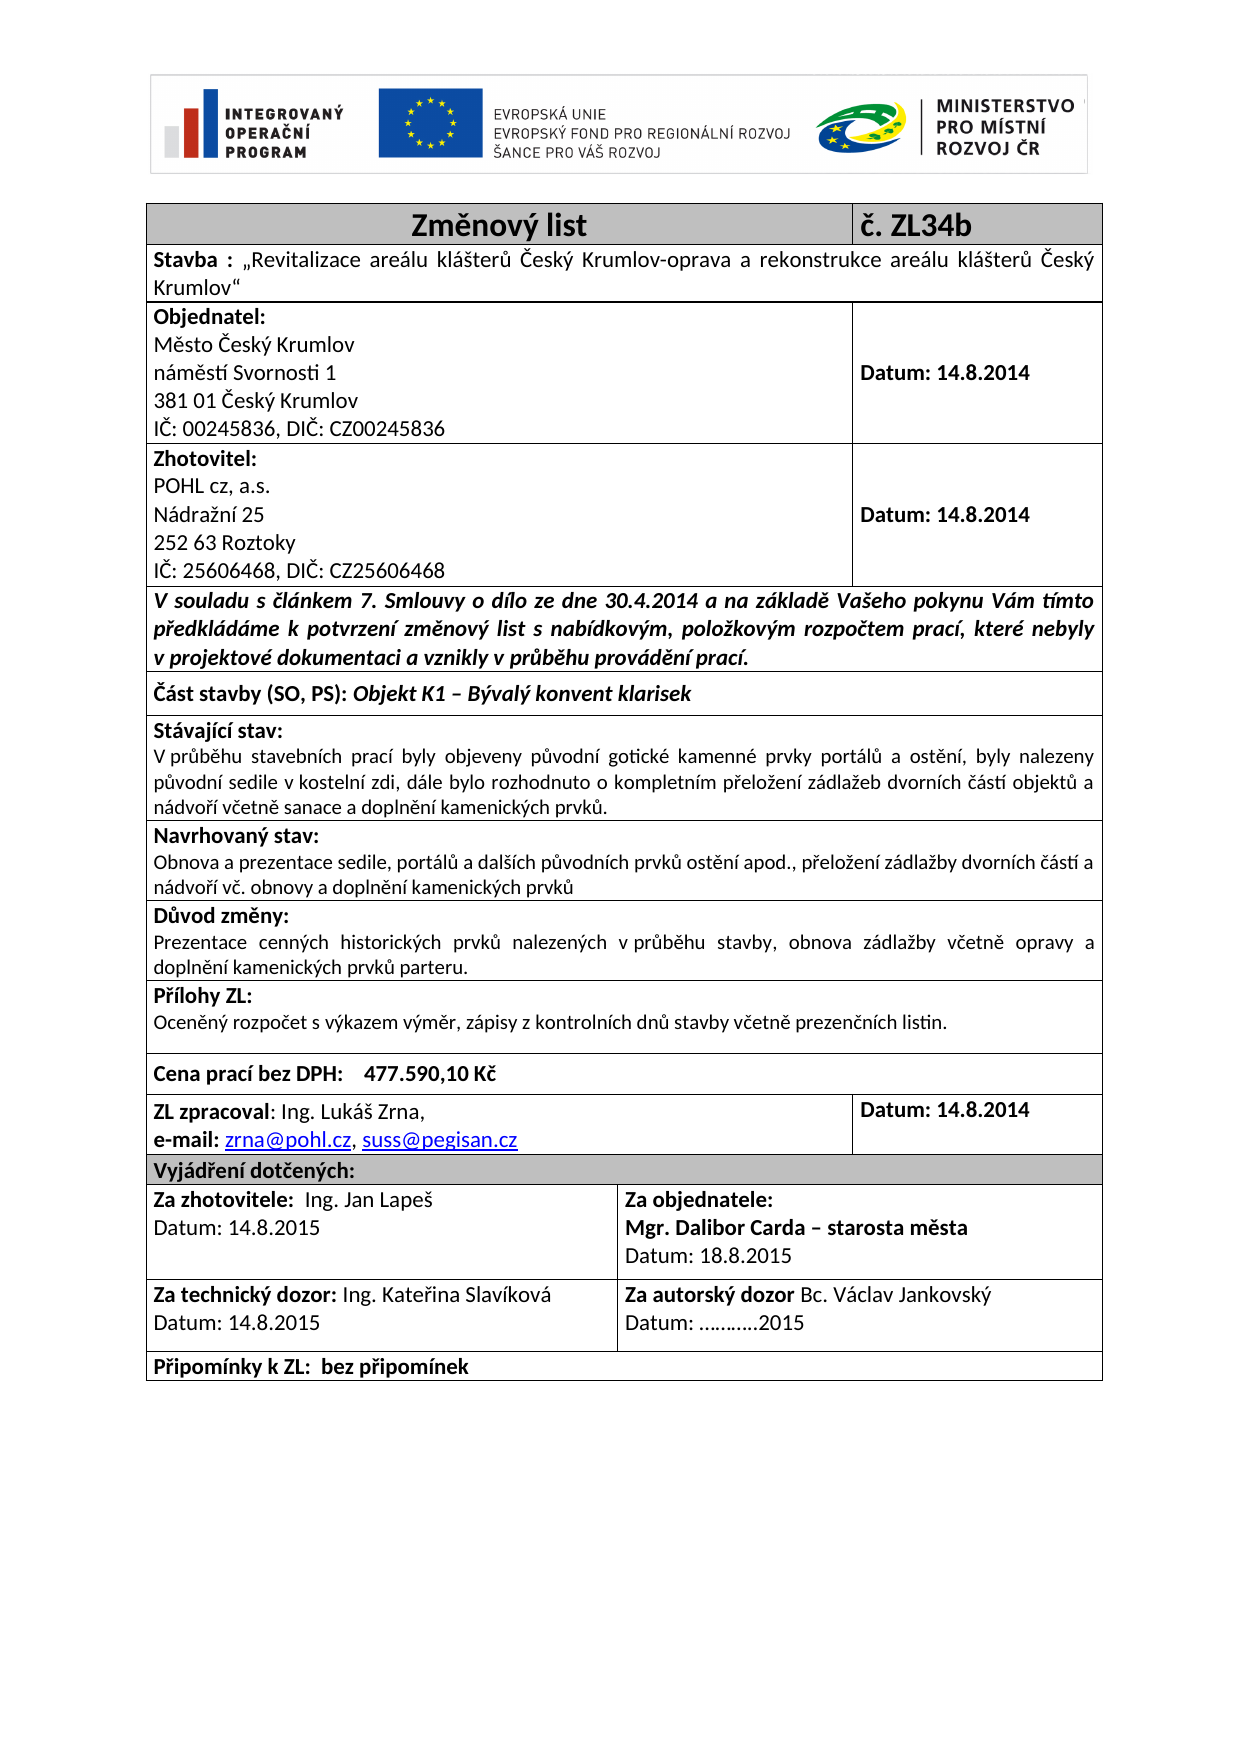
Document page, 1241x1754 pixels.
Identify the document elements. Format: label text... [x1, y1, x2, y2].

table_cell Stavba : „Revitalizace areálu klášterů Český Krumlov-oprava a rekonstrukce areálu klášterů Český Krumlov“ [147, 245, 1102, 301]
table_cell Důvod změny: Prezentace cenných historických prvků nalezených v průběhu stavby, obnova zádlažby včetně opravy a doplnění kamenických prvků parteru. [147, 901, 1102, 980]
table_cell Navrhovaný stav: Obnova a prezentace sedile, portálů a dalších původních prvků ostění apod., přeložení zádlažby dvorních částí a nádvoří vč. obnovy a doplnění kamenických prvků [147, 821, 1102, 900]
table_cell Objednatel: Město Český Krumlov náměstí Svornosti 1 381 01 Český Krumlov IČ: 00245836, DIČ: CZ00245836 [147, 303, 852, 443]
table_cell Přílohy ZL: Oceněný rozpočet s výkazem výměr, zápisy z kontrolních dnů stavby včetně prezenčních listin. [147, 981, 1102, 1052]
table_cell Za technický dozor: Ing. Kateřina Slavíková Datum: 14.8.2015 [147, 1280, 617, 1351]
table_cell Datum: 14.8.2014 [853, 444, 1102, 586]
table_cell Za autorský dozor Bc. Václav Jankovský Datum: ………..2015 [618, 1280, 1102, 1351]
table_cell Za zhotovitele: Ing. Jan Lapeš Datum: 14.8.2015 [147, 1185, 617, 1279]
table_cell Datum: 14.8.2014 [853, 303, 1102, 443]
table_cell ZL zpracoval: Ing. Lukáš Zrna, e-mail: zrna@pohl.cz, suss@pegisan.cz [147, 1095, 852, 1153]
table_cell Část stavby (SO, PS): Objekt K1 – Bývalý konvent klarisek [147, 672, 1102, 715]
table_cell Připomínky k ZL: bez připomínek [147, 1352, 1102, 1380]
table_header č. ZL34b [853, 204, 1102, 244]
table_cell Zhotovitel: POHL cz, a.s. Nádražní 25 252 63 Roztoky IČ: 25606468, DIČ: CZ25606468 [147, 444, 852, 586]
table_cell Datum: 14.8.2014 [853, 1095, 1102, 1153]
table_cell Za objednatele: Mgr. Dalibor Carda – starosta města Datum: 18.8.2015 [618, 1185, 1102, 1279]
table_cell V souladu s článkem 7. Smlouvy o dílo ze dne 30.4.2014 a na základě Vašeho pokynu Vám tímto předkládáme k potvrzení změnový list s nabídkovým, položkovým rozpočtem prací, které nebyly v projektové dokumentaci a vznikly v průběhu provádění prací. [147, 587, 1102, 671]
table_cell Vyjádření dotčených: [147, 1155, 1102, 1184]
table_cell Cena prací bez DPH: 477.590,10 Kč [147, 1054, 1102, 1094]
table_cell Stávající stav: V průběhu stavebních prací byly objeveny původní gotické kamenné prvky portálů a ostění, byly nalezeny původní sedile v kostelní zdi, dále bylo rozhodnuto o kompletním přeložení zádlažeb dvorních částí objektů a nádvoří včetně sanace a doplnění kamenických prvků. [147, 716, 1102, 820]
table_header Změnový list [147, 204, 852, 244]
picture [147, 73, 1093, 175]
